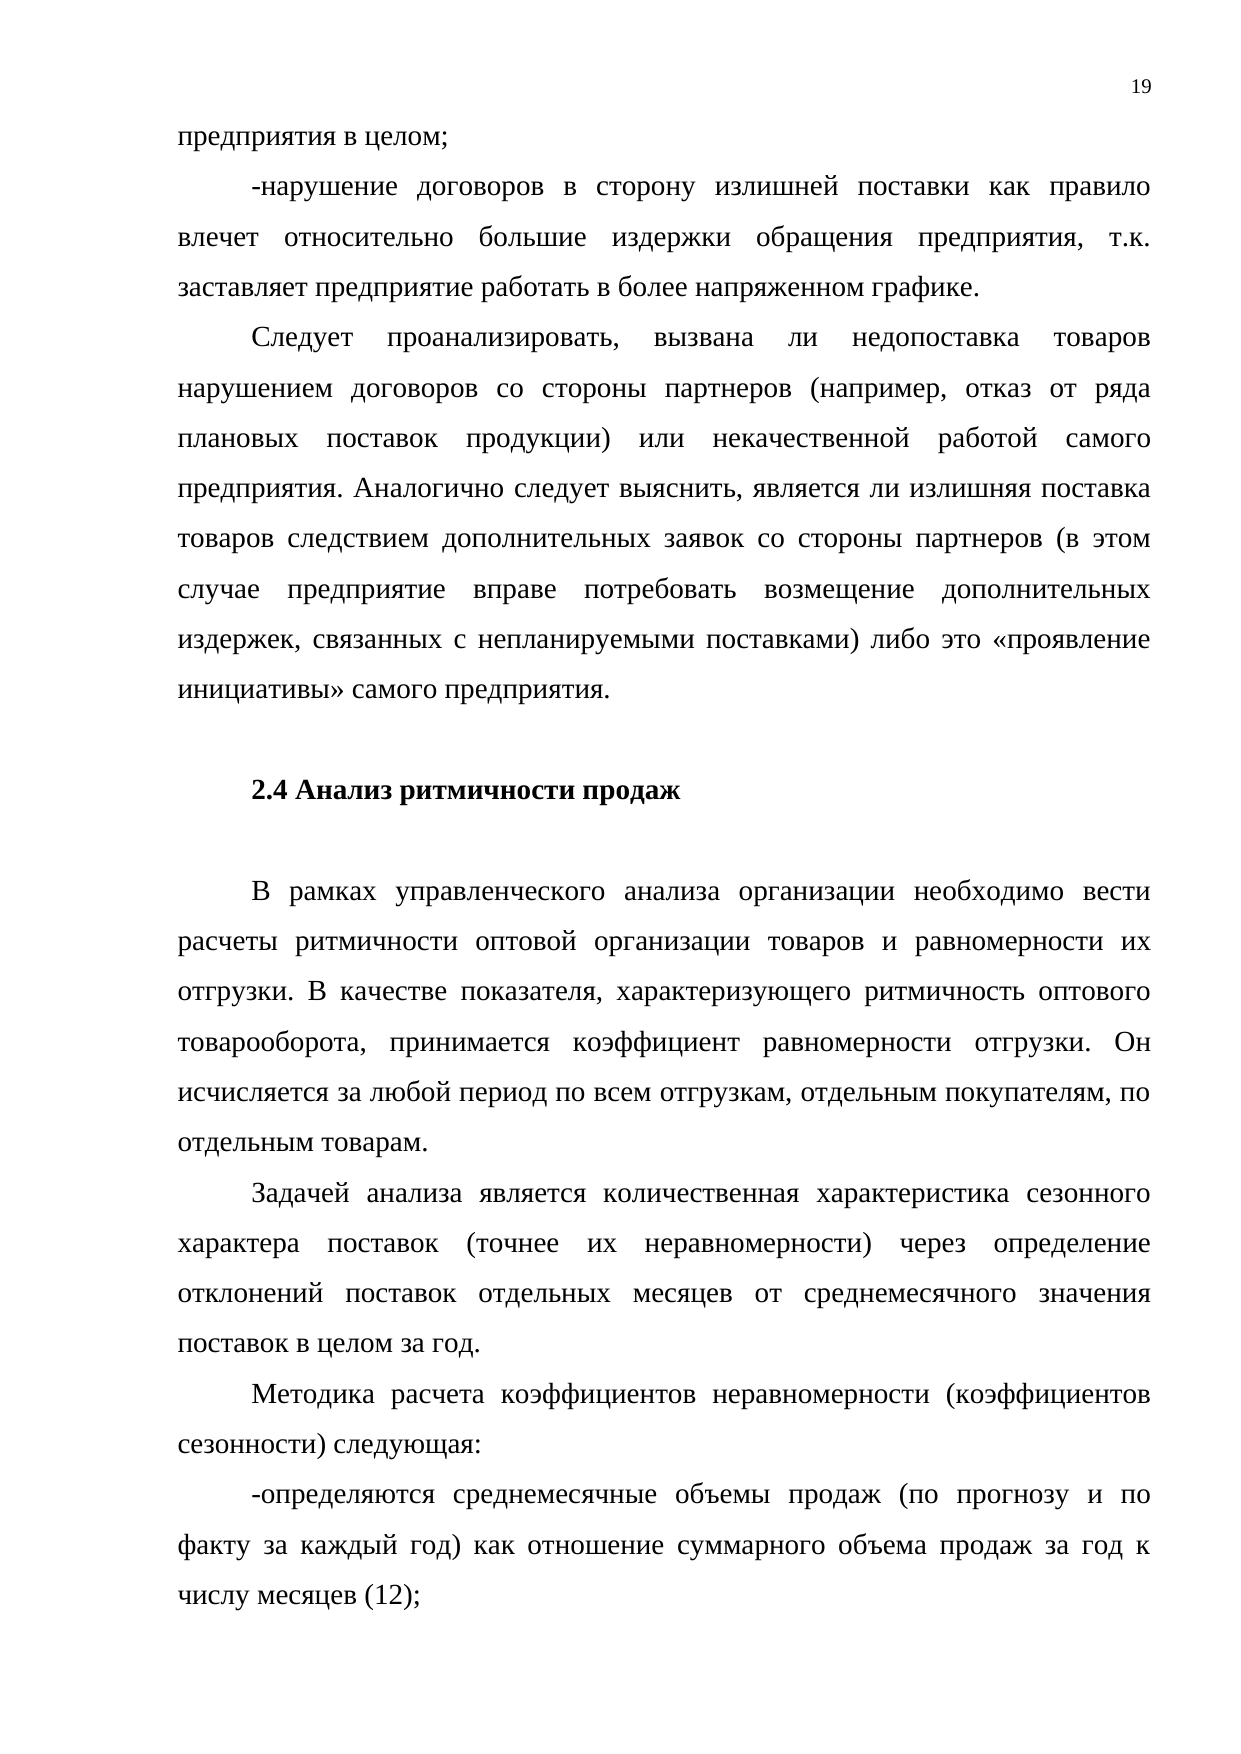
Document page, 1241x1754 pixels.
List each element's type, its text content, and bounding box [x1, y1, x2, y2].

text В рамках управленческого анализа организации необходимо вести расчеты ритмичности оптовой организации товаров и равномерности их отгрузки. В качестве показателя, характеризующего ритмичность оптового товарооборота, принимается коэффициент равномерности отгрузки. Он исчисляется за любой период по всем отгрузкам, отдельным покупателям, по отдельным товарам. [177, 873, 1152, 1158]
text Задачей анализа является количественная характеристика сезонного характера поставок (точнее их неравномерности) через определение отклонений поставок отдельных месяцев от среднемесячного значения поставок в целом за год. [177, 1175, 1152, 1359]
subtitle 2.4 Анализ ритмичности продаж [177, 772, 1152, 806]
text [177, 118, 1152, 152]
text -нарушение договоров в сторону излишней поставки как правило влечет относительно большие издержки обращения предприятия, т.к. заставляет предприятие работать в более напряженном графике. [177, 168, 1152, 303]
text Следует проанализировать, вызвана ли недопоставка товаров нарушением договоров со стороны партнеров (например, отказ от ряда плановых поставок продукции) или некачественной работой самого предприятия. Аналогично следует выяснить, является ли излишняя поставка товаров следствием дополнительных заявок со стороны партнеров (в этом случае предприятие вправе потребовать возмещение дополнительных издержек, связанных с непланируемыми поставками) либо это «проявление инициативы» самого предприятия. [177, 319, 1152, 705]
text Методика расчета коэффициентов неравномерности (коэффициентов сезонности) следующая: [177, 1376, 1152, 1460]
text -определяются среднемесячные объемы продаж (по прогнозу и по факту за каждый год) как отношение суммарного объема продаж за год к числу месяцев (12); [177, 1477, 1152, 1611]
